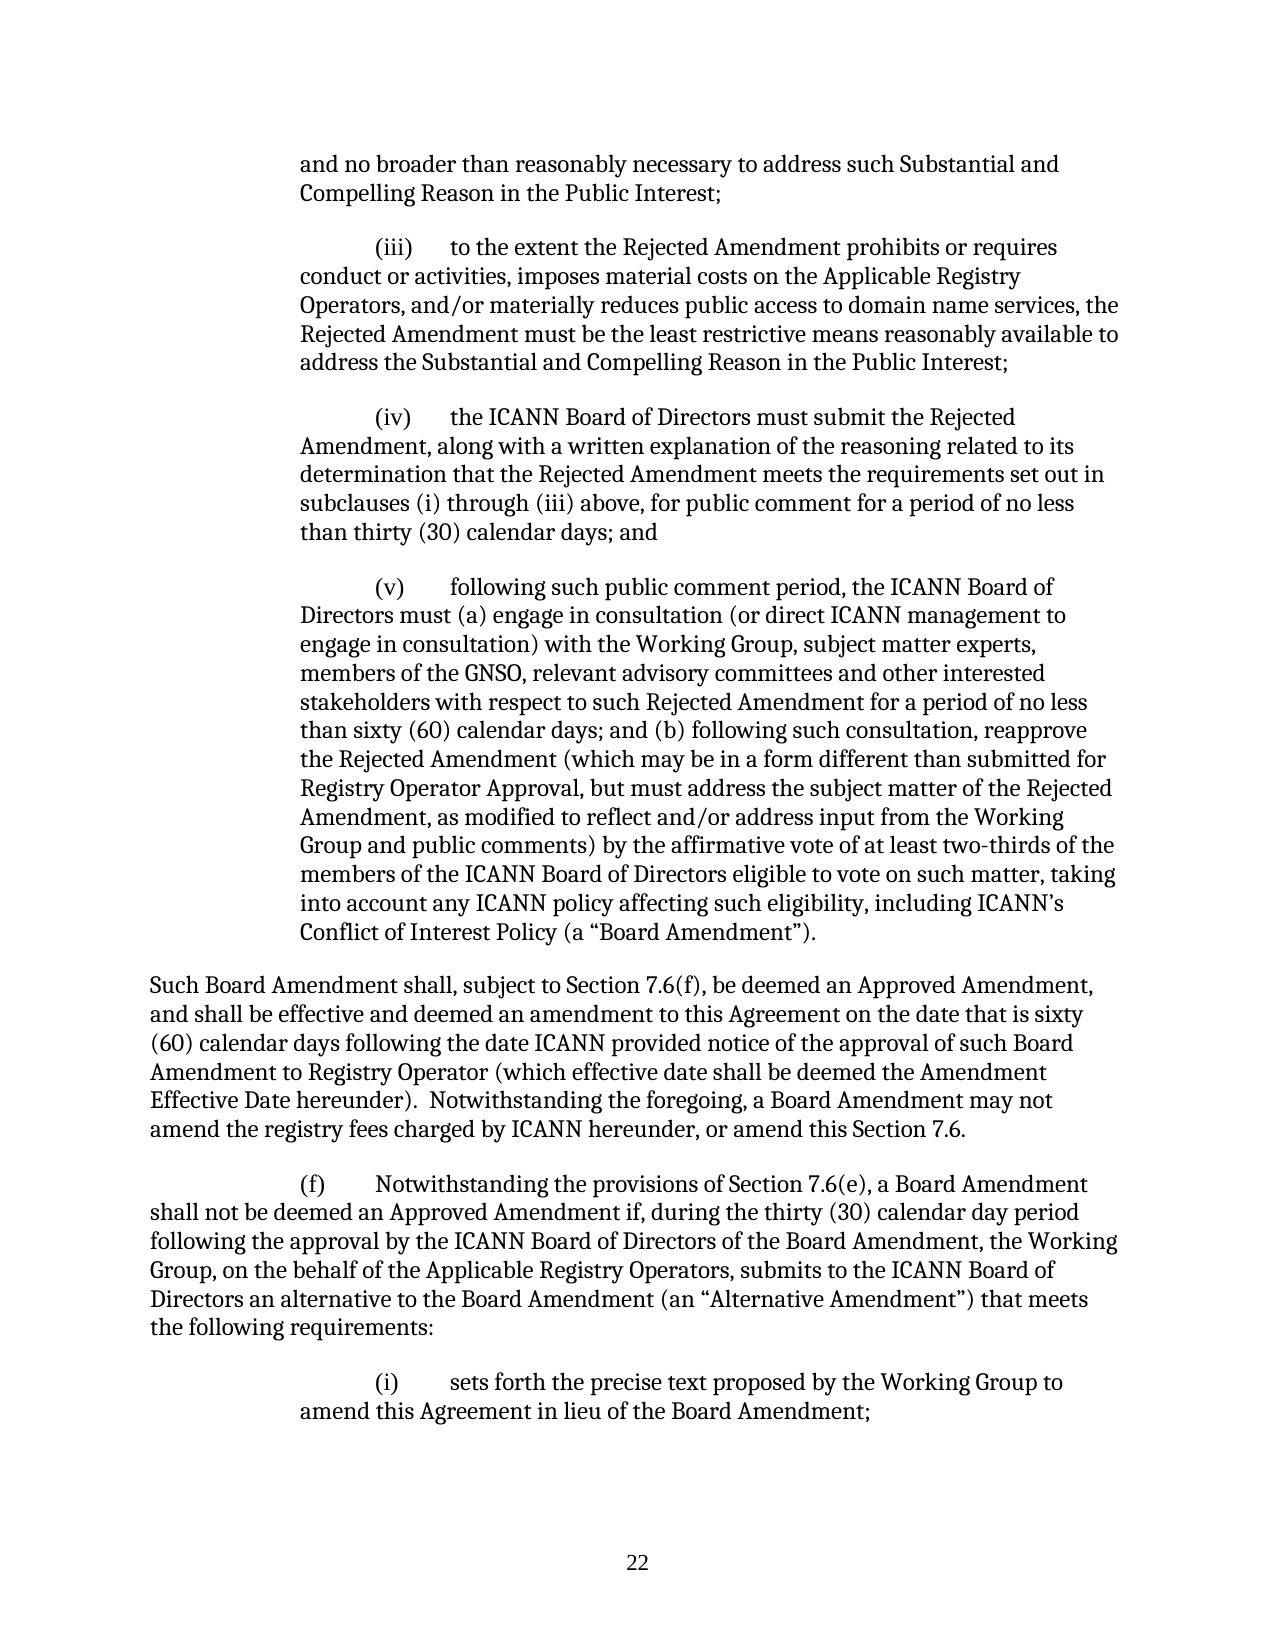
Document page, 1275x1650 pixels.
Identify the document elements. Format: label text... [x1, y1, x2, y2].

text Notwithstanding the provisions of Section 7.6(e), a Board Amendment shall not be deemed an Approved Amendment if, during the thirty (30) calendar day period following the approval by the ICANN Board of Directors of the Board Amendment, the Working Group, on the behalf of the Applicable Registry Operators, submits to the ICANN Board of Directors an alternative to the Board Amendment (an “Alternative Amendment”) that meets the following requirements: [150, 1169, 1125, 1342]
text sets forth the precise text proposed by the Working Group to amend this Agreement in lieu of the Board Amendment; [300, 1367, 1125, 1425]
list Such Board Amendment shall, subject to Section 7.6(f), be deemed an Approved Amendment, and shall be effective and deemed an amendment to this Agreement on the date that is sixty (60) calendar days following the date ICANN provided notice of the approval of such Board Amendment to Registry Operator (which effective date shall be deemed the Amendment Effective Date hereunder). Notwithstanding the foregoing, a Board Amendment may not amend the registry fees charged by ICANN hereunder, or amend this Section 7.6. [150, 971, 1125, 1144]
text following such public comment period, the ICANN Board of Directors must (a) engage in consultation (or direct ICANN management to engage in consultation) with the Working Group, subject matter experts, members of the GNSO, relevant advisory committees and other interested stakeholders with respect to such Rejected Amendment for a period of no less than sixty (60) calendar days; and (b) following such consultation, reapprove the Rejected Amendment (which may be in a form different than submitted for Registry Operator Approval, but must address the subject matter of the Rejected Amendment, as modified to reflect and/or address input from the Working Group and public comments) by the affirmative vote of at least two-thirds of the members of the ICANN Board of Directors eligible to vote on such matter, taking into account any ICANN policy affecting such eligibility, including ICANN’s Conflict of Interest Policy (a “Board Amendment”). [300, 572, 1125, 946]
text to the extent the Rejected Amendment prohibits or requires conduct or activities, imposes material costs on the Applicable Registry Operators, and/or materially reduces public access to domain name services, the Rejected Amendment must be the least restrictive means reasonably available to address the Substantial and Compelling Reason in the Public Interest; [300, 232, 1125, 377]
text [300, 150, 1125, 207]
text the ICANN Board of Directors must submit the Rejected Amendment, along with a written explanation of the reasoning related to its determination that the Rejected Amendment meets the requirements set out in subclauses (i) through (iii) above, for public comment for a period of no less than thirty (30) calendar days; and [300, 402, 1125, 547]
